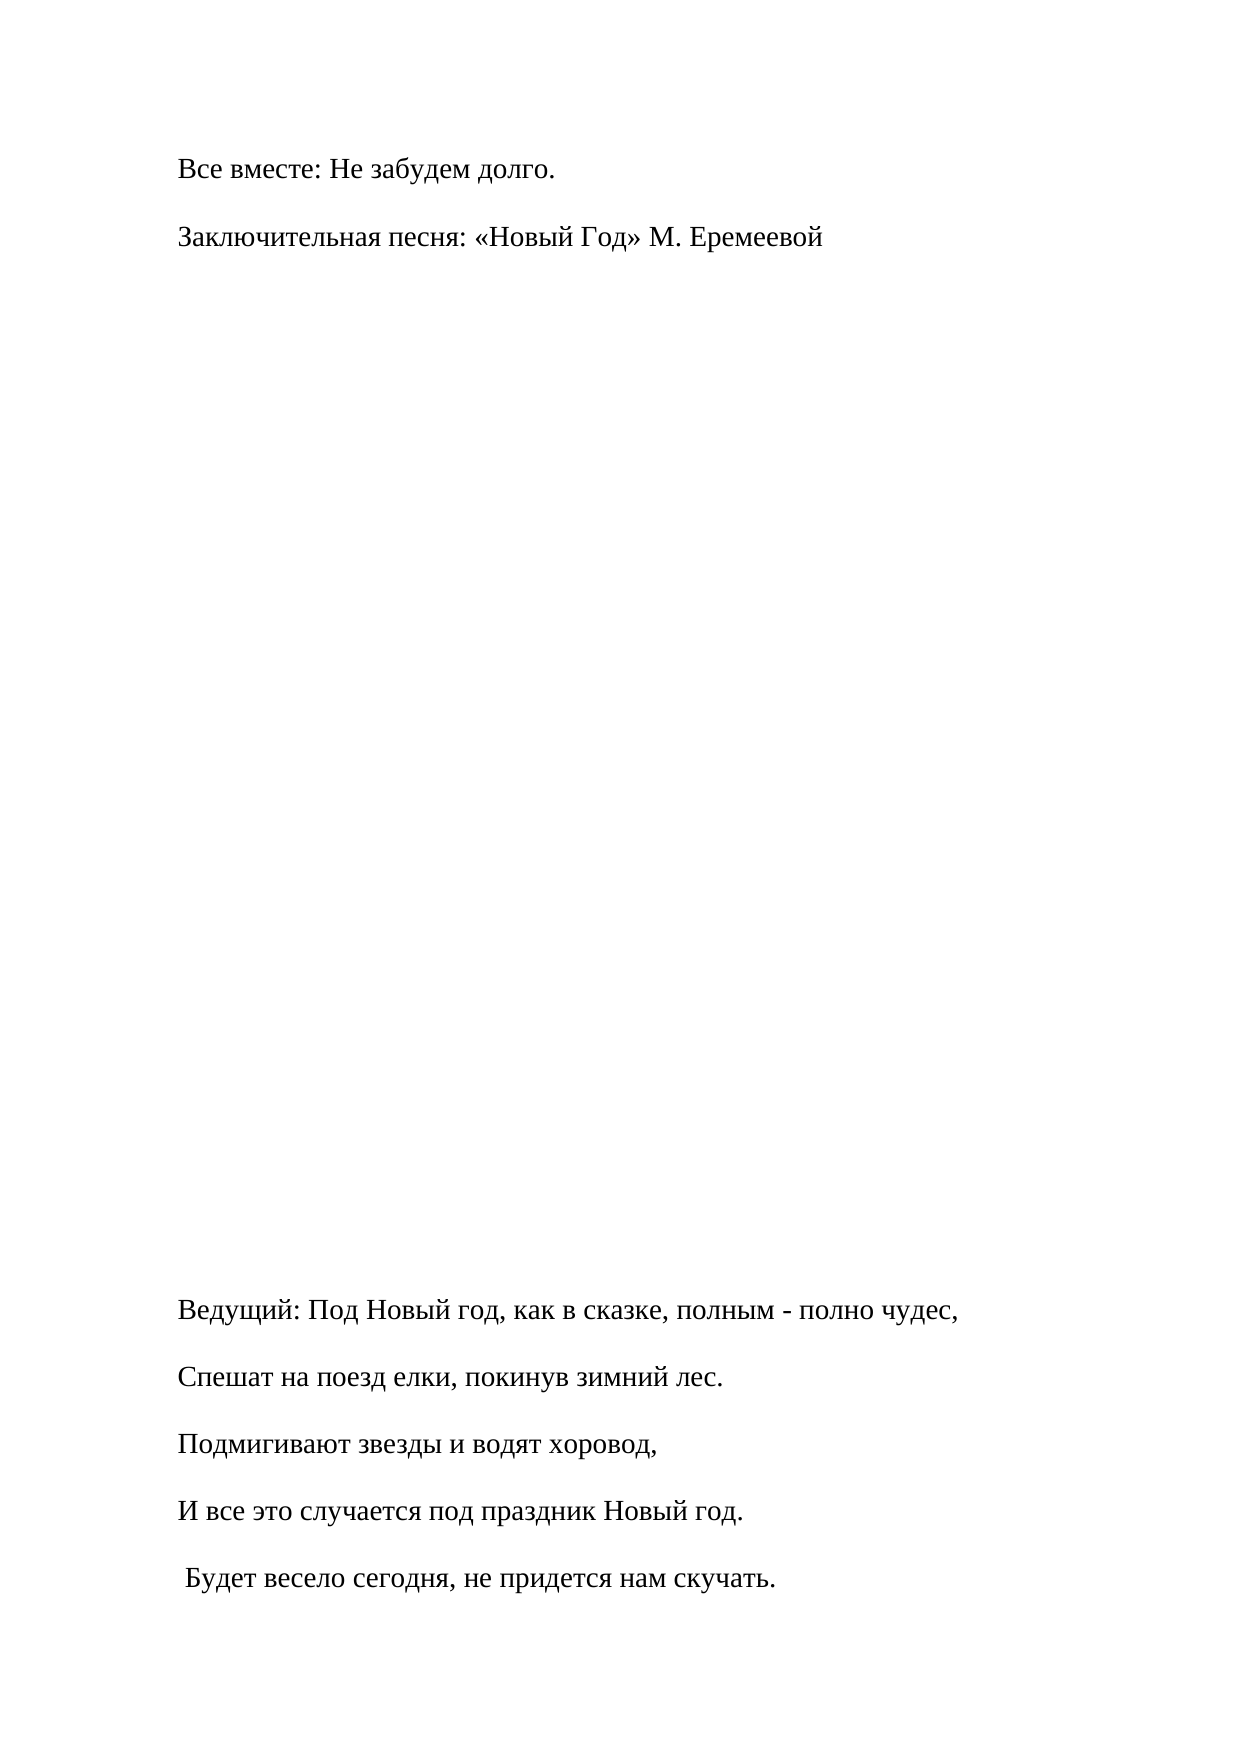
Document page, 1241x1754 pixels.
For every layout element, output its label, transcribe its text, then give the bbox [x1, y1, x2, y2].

text Будет весело сегодня, не придется нам скучать. [177, 1560, 1152, 1594]
text И все это случается под праздник Новый год. [177, 1493, 1152, 1527]
text Заключительная песня: «Новый Год» М. Еремеевой [177, 219, 1152, 252]
text Подмигивают звезды и водят хоровод, [177, 1426, 1152, 1460]
text Ведущий: Под Новый год, как в сказке, полным - полно чудес, [177, 1292, 1152, 1326]
text Спешат на поезд елки, покинув зимний лес. [177, 1359, 1152, 1393]
text Все вместе: Не забудем долго. [177, 152, 1152, 185]
